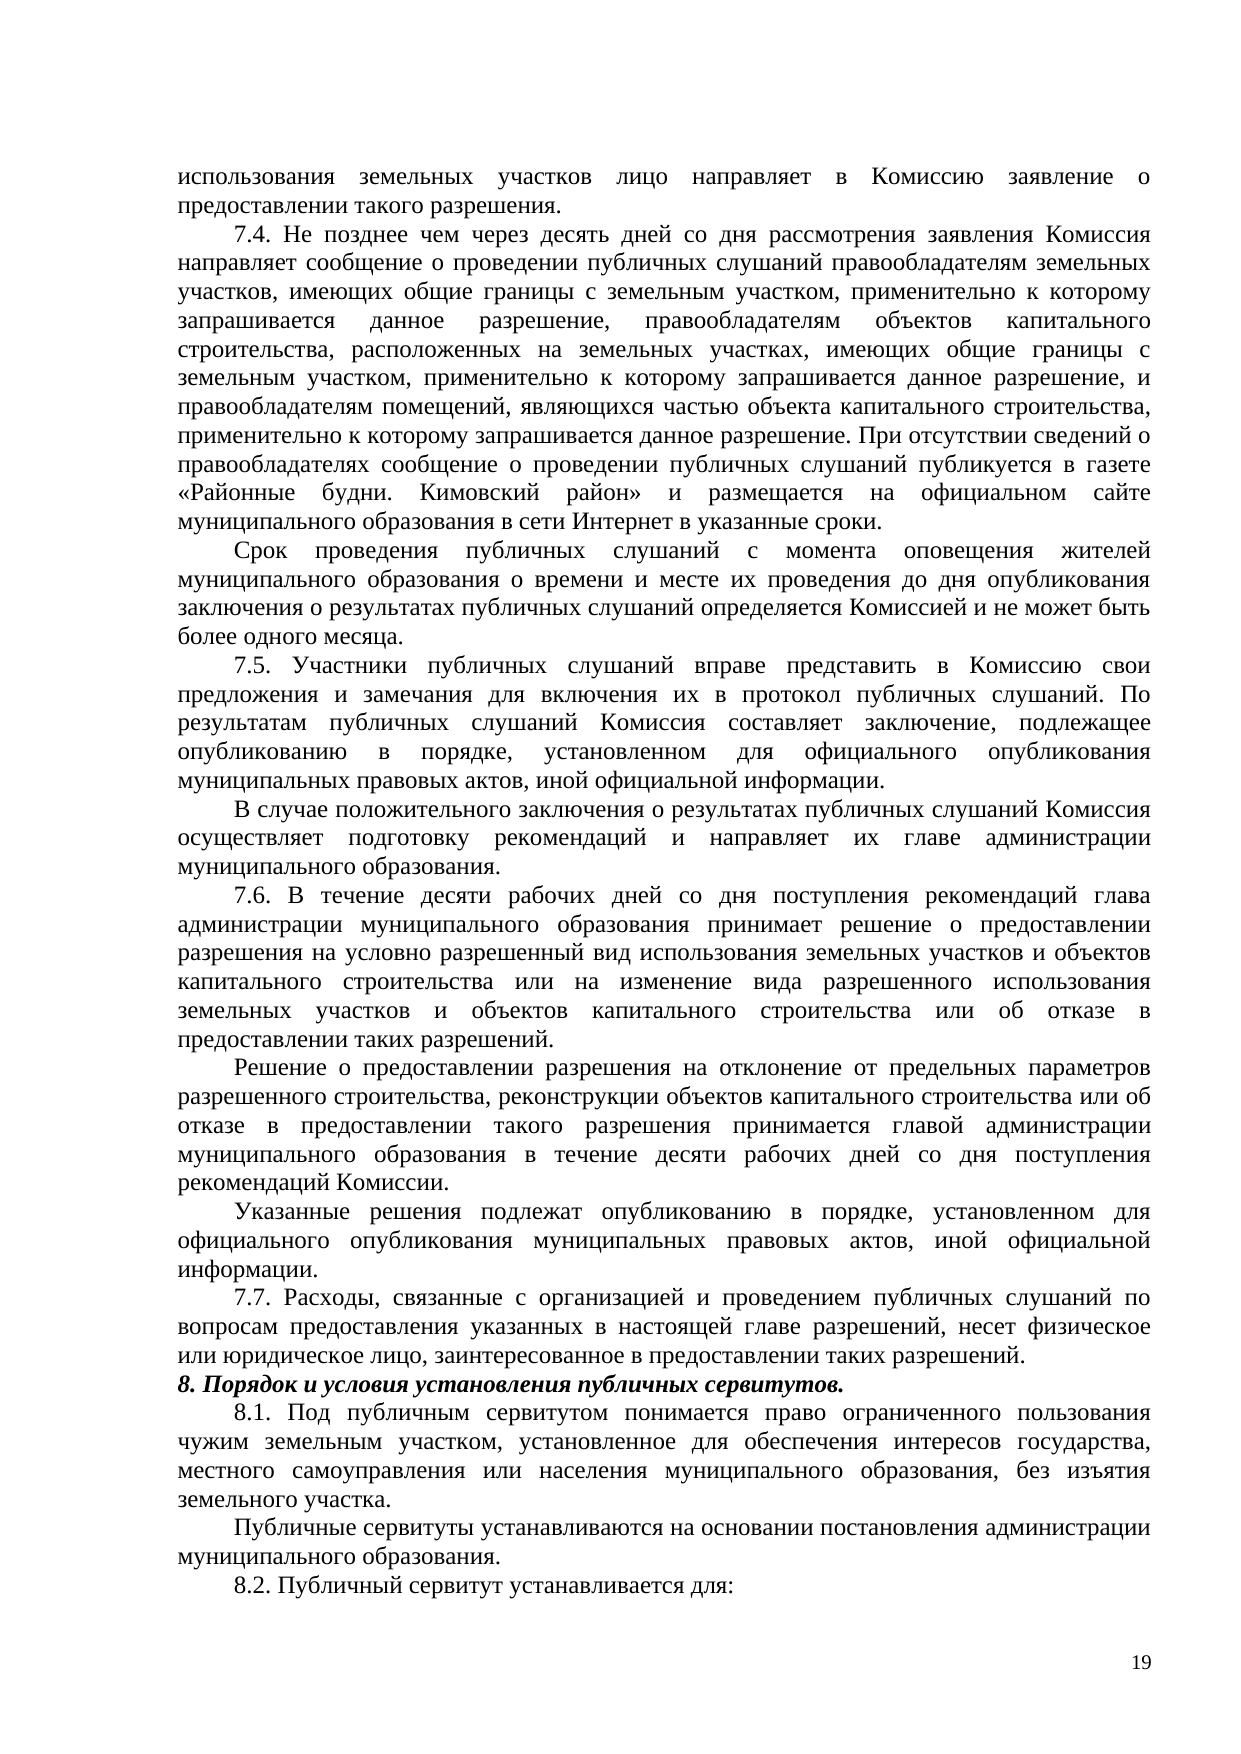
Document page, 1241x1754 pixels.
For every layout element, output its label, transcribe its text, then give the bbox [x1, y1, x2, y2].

text 8.2. Публичный сервитут устанавливается для: [177, 1570, 1152, 1599]
text Указанные решения подлежат опубликованию в порядке, установленном для официального опубликования муниципальных правовых актов, иной официальной информации. [177, 1196, 1152, 1282]
text Срок проведения публичных слушаний с момента оповещения жителей муниципального образования о времени и месте их проведения до дня опубликования заключения о результатах публичных слушаний определяется Комиссией и не может быть более одного месяца. [177, 535, 1152, 650]
text 8.1. Под публичным сервитутом понимается право ограниченного пользования чужим земельным участком, установленное для обеспечения интересов государства, местного самоуправления или населения муниципального образования, без изъятия земельного участка. [177, 1397, 1152, 1512]
text Решение о предоставлении разрешения на отклонение от предельных параметров разрешенного строительства, реконструкции объектов капитального строительства или об отказе в предоставлении такого разрешения принимается главой администрации муниципального образования в течение десяти рабочих дней со дня поступления рекомендаций Комиссии. [177, 1052, 1152, 1196]
text Публичные сервитуты устанавливаются на основании постановления администрации муниципального образования. [177, 1512, 1152, 1570]
text 7.7. Расходы, связанные с организацией и проведением публичных слушаний по вопросам предоставления указанных в настоящей главе разрешений, несет физическое или юридическое лицо, заинтересованное в предоставлении таких разрешений. [177, 1282, 1152, 1369]
text 7.6. В течение десяти рабочих дней со дня поступления рекомендаций глава администрации муниципального образования принимает решение о предоставлении разрешения на условно разрешенный вид использования земельных участков и объектов капитального строительства или на изменение вида разрешенного использования земельных участков и объектов капитального строительства или об отказе в предоставлении таких разрешений. [177, 880, 1152, 1052]
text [177, 161, 1152, 219]
text 7.5. Участники публичных слушаний вправе представить в Комиссию свои предложения и замечания для включения их в протокол публичных слушаний. По результатам публичных слушаний Комиссия составляет заключение, подлежащее опубликованию в порядке, установленном для официального опубликования муниципальных правовых актов, иной официальной информации. [177, 650, 1152, 794]
text 7.4. Не позднее чем через десять дней со дня рассмотрения заявления Комиссия направляет сообщение о проведении публичных слушаний правообладателям земельных участков, имеющих общие границы с земельным участком, применительно к которому запрашивается данное разрешение, правообладателям объектов капитального строительства, расположенных на земельных участках, имеющих общие границы с земельным участком, применительно к которому запрашивается данное разрешение, и правообладателям помещений, являющихся частью объекта капитального строительства, применительно к которому запрашивается данное разрешение. При отсутствии сведений о правообладателях сообщение о проведении публичных слушаний публикуется в газете «Районные будни. Кимовский район» и размещается на официальном сайте муниципального образования в сети Интернет в указанные сроки. [177, 219, 1152, 535]
text В случае положительного заключения о результатах публичных слушаний Комиссия осуществляет подготовку рекомендаций и направляет их главе администрации муниципального образования. [177, 794, 1152, 880]
text 8. Порядок и условия установления публичных сервитутов. [177, 1369, 1152, 1397]
